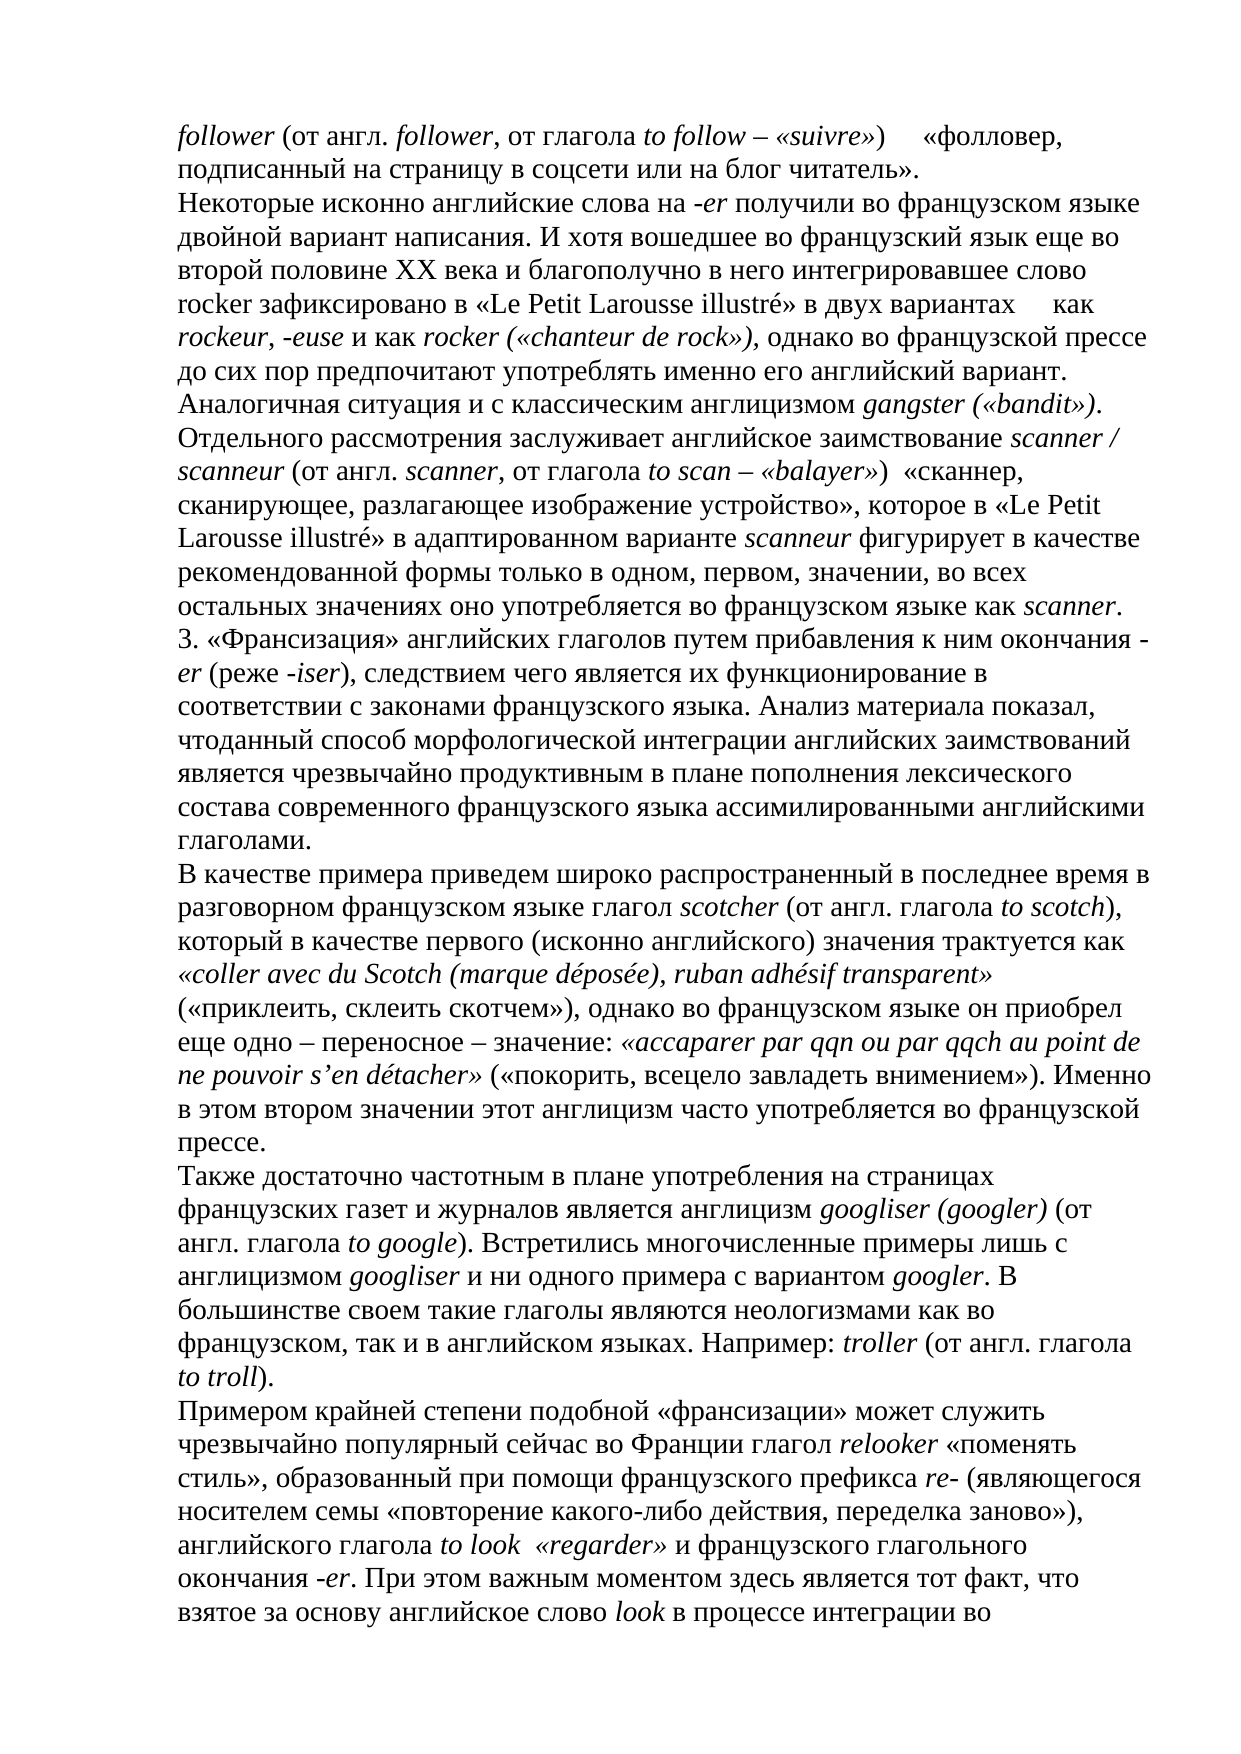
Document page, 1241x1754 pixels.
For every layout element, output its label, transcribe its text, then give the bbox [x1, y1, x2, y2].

text Также достаточно частотным в плане употребления на страницах французских газет и журналов является англицизм googliser (googler) (от англ. глагола to google). Встретились многочисленные примеры лишь с англицизмом googliser и ни одного примера с вариантом googler. В большинстве своем такие глаголы являются неологизмами как во французском, так и в английском языках. Например: troller (от англ. глагола to troll). [177, 1158, 1152, 1393]
text 3. «Франсизация» английских глаголов путем прибавления к ним окончания -er (реже -iser), следствием чего является их функционирование в соответствии с законами французского языка. Анализ материала показал, чтоданный способ морфологической интеграции английских заимствований является чрезвычайно продуктивным в плане пополнения лексического состава современного французского языка ассимилированными английскими глаголами. [177, 621, 1152, 856]
text Некоторые исконно английские слова на -er получили во французском языке двойной вариант написания. И хотя вошедшее во французский язык еще во второй половине XX века и благополучно в него интегрировавшее слово rocker зафиксировано в «Le Petit Larousse illustré» в двух вариантах  как rockeur, -euse и как rocker («chanteur de rock»), однако во французской прессе до сих пор предпочитают употреблять именно его английский вариант. Аналогичная ситуация и с классическим англицизмом gangster («bandit»). Отдельного рассмотрения заслуживает английское заимствование scanner / scanneur (от англ. scanner, от глагола to scan – «balayer») «сканнер, сканирующее, разлагающее изображение устройство», которое в «Le Petit Larousse illustré» в адаптированном варианте scanneur фигурирует в качестве рекомендованной формы только в одном, первом, значении, во всех остальных значениях оно употребляется во французском языке как scanner. [177, 185, 1152, 621]
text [177, 118, 1152, 185]
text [177, 1393, 1152, 1627]
text В качестве примера приведем широко распространенный в последнее время в разговорном французском языке глагол scotcher (от англ. глагола to scotch), который в качестве первого (исконно английского) значения трактуется как «coller avec du Scotch (marque déposée), ruban adhésif transparent» («приклеить, склеить скотчем»), однако во французском языке он приобрел еще одно – переносное – значение: «accaparer par qqn ou par qqch au point de ne pouvoir s’en détacher» («покорить, всецело завладеть внимением»). Именно в этом втором значении этот англицизм часто употребляется во французской прессе. [177, 856, 1152, 1158]
